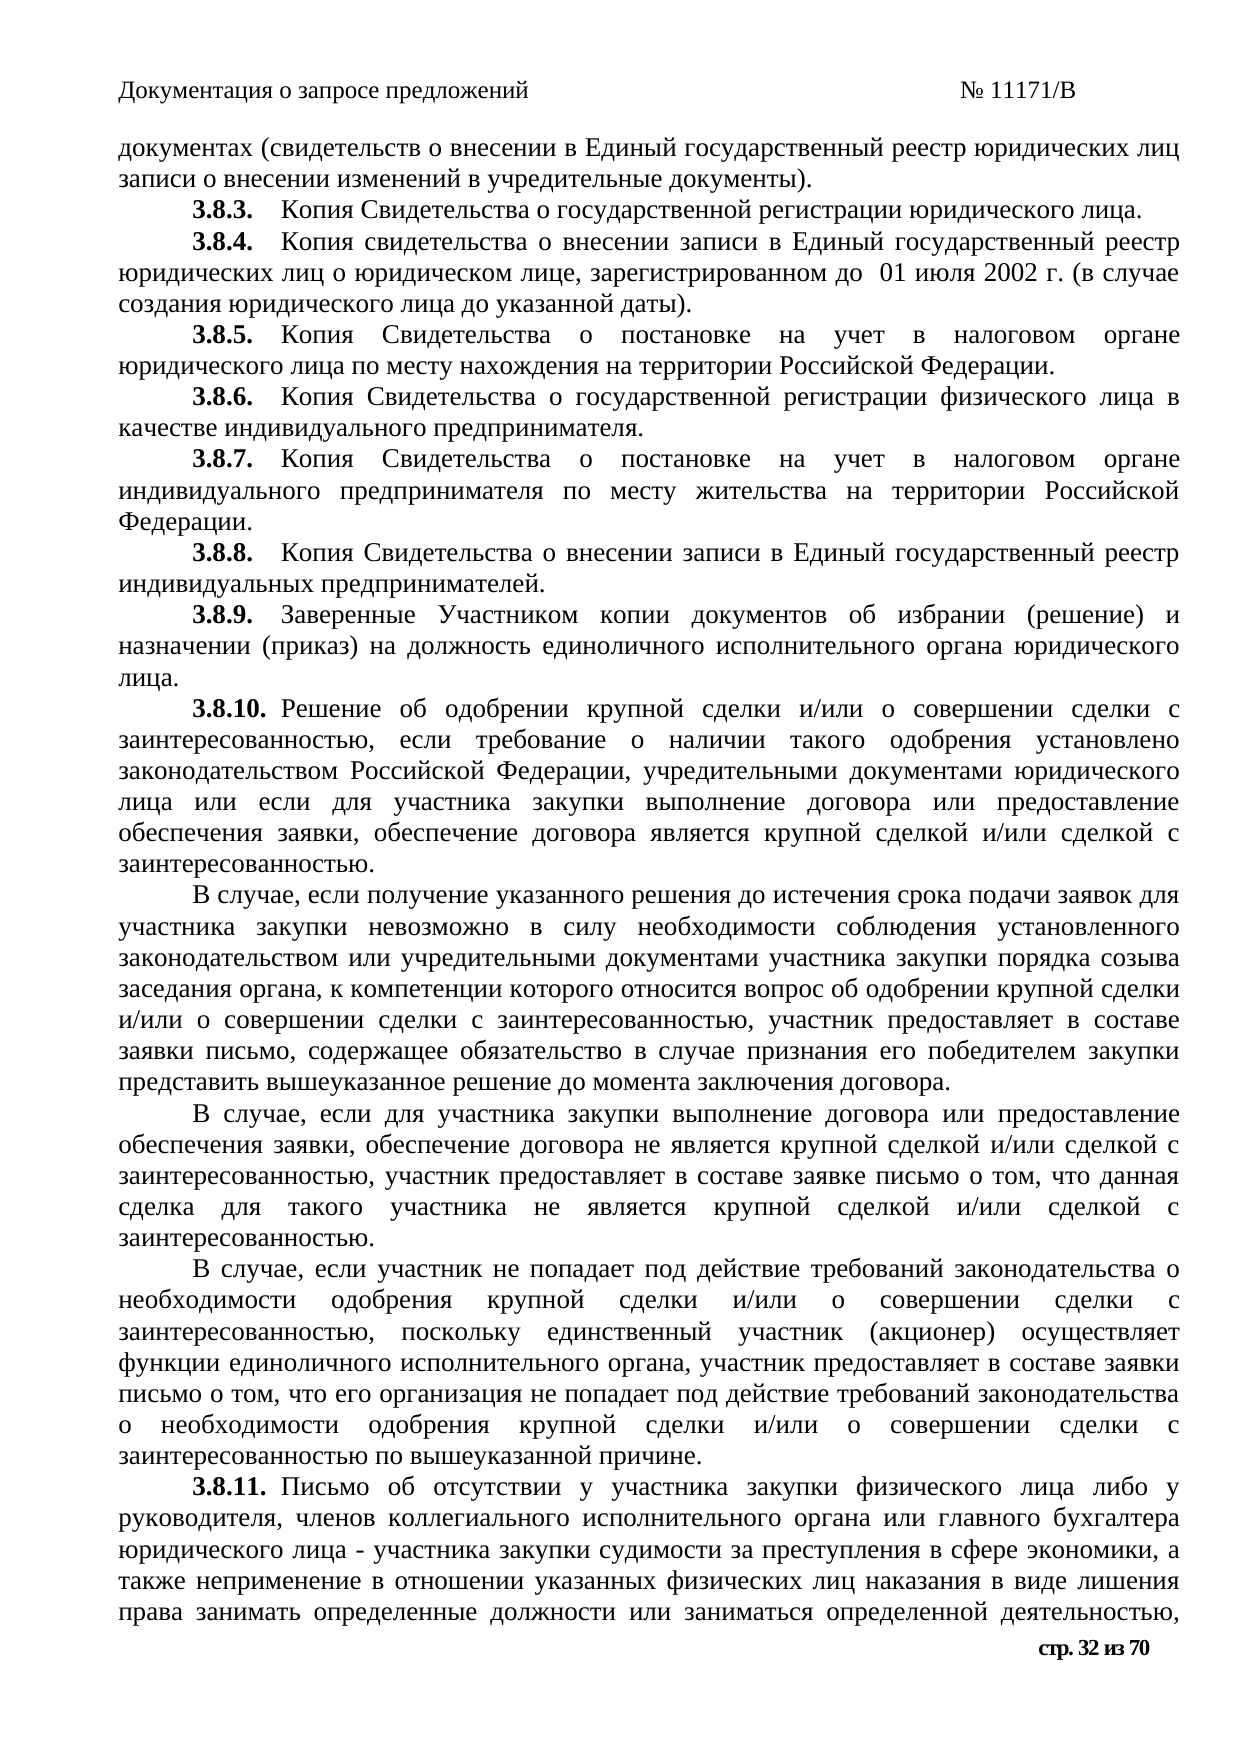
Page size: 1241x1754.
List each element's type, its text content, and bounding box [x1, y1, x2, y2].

text Копия Свидетельства о постановке на учет в налоговом органе юридического лица по месту нахождения на территории Российской Федерации. [118, 318, 1181, 380]
text Копия Свидетельства о внесении записи в Единый государственный реестр индивидуальных предпринимателей. [118, 536, 1181, 598]
list В случае, если получение указанного решения до истечения срока подачи заявок для участника закупки невозможно в силу необходимости соблюдения установленного законодательством или учредительными документами участника закупки порядка созыва заседания органа, к компетенции которого относится вопрос об одобрении крупной сделки и/или о совершении сделки с заинтересованностью, участник предоставляет в составе заявки письмо, содержащее обязательство в случае признания его победителем закупки представить вышеуказанное решение до момента заключения договора. [118, 879, 1181, 1097]
text Решение об одобрении крупной сделки и/или о совершении сделки с заинтересованностью, если требование о наличии такого одобрения установлено законодательством Российской Федерации, учредительными документами юридического лица или если для участника закупки выполнение договора или предоставление обеспечения заявки, обеспечение договора является крупной сделкой и/или сделкой с заинтересованностью. [118, 692, 1181, 879]
list В случае, если для участника закупки выполнение договора или предоставление обеспечения заявки, обеспечение договора не является крупной сделкой и/или сделкой с заинтересованностью, участник предоставляет в составе заявке письмо о том, что данная сделка для такого участника не является крупной сделкой и/или сделкой с заинтересованностью. [118, 1097, 1181, 1252]
text Копия Свидетельства о постановке на учет в налоговом органе индивидуального предпринимателя по месту жительства на территории Российской Федерации. [118, 443, 1181, 536]
text Копия свидетельства о внесении записи в Единый государственный реестр юридических лиц о юридическом лице, зарегистрированном до 01 июля 2002 г. (в случае создания юридического лица до указанной даты). [118, 224, 1181, 318]
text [118, 131, 1181, 193]
text Копия Свидетельства о государственной регистрации физического лица в качестве индивидуального предпринимателя. [118, 380, 1181, 443]
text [118, 1470, 1181, 1626]
text Заверенные Участником копии документов об избрании (решение) и назначении (приказ) на должность единоличного исполнительного органа юридического лица. [118, 598, 1181, 692]
list В случае, если участник не попадает под действие требований законодательства о необходимости одобрения крупной сделки и/или о совершении сделки с заинтересованностью, поскольку единственный участник (акционер) осуществляет функции единоличного исполнительного органа, участник предоставляет в составе заявки письмо о том, что его организация не попадает под действие требований законодательства о необходимости одобрения крупной сделки и/или о совершении сделки с заинтересованностью по вышеуказанной причине. [118, 1252, 1181, 1470]
text Копия Свидетельства о государственной регистрации юридического лица. [118, 193, 1181, 224]
